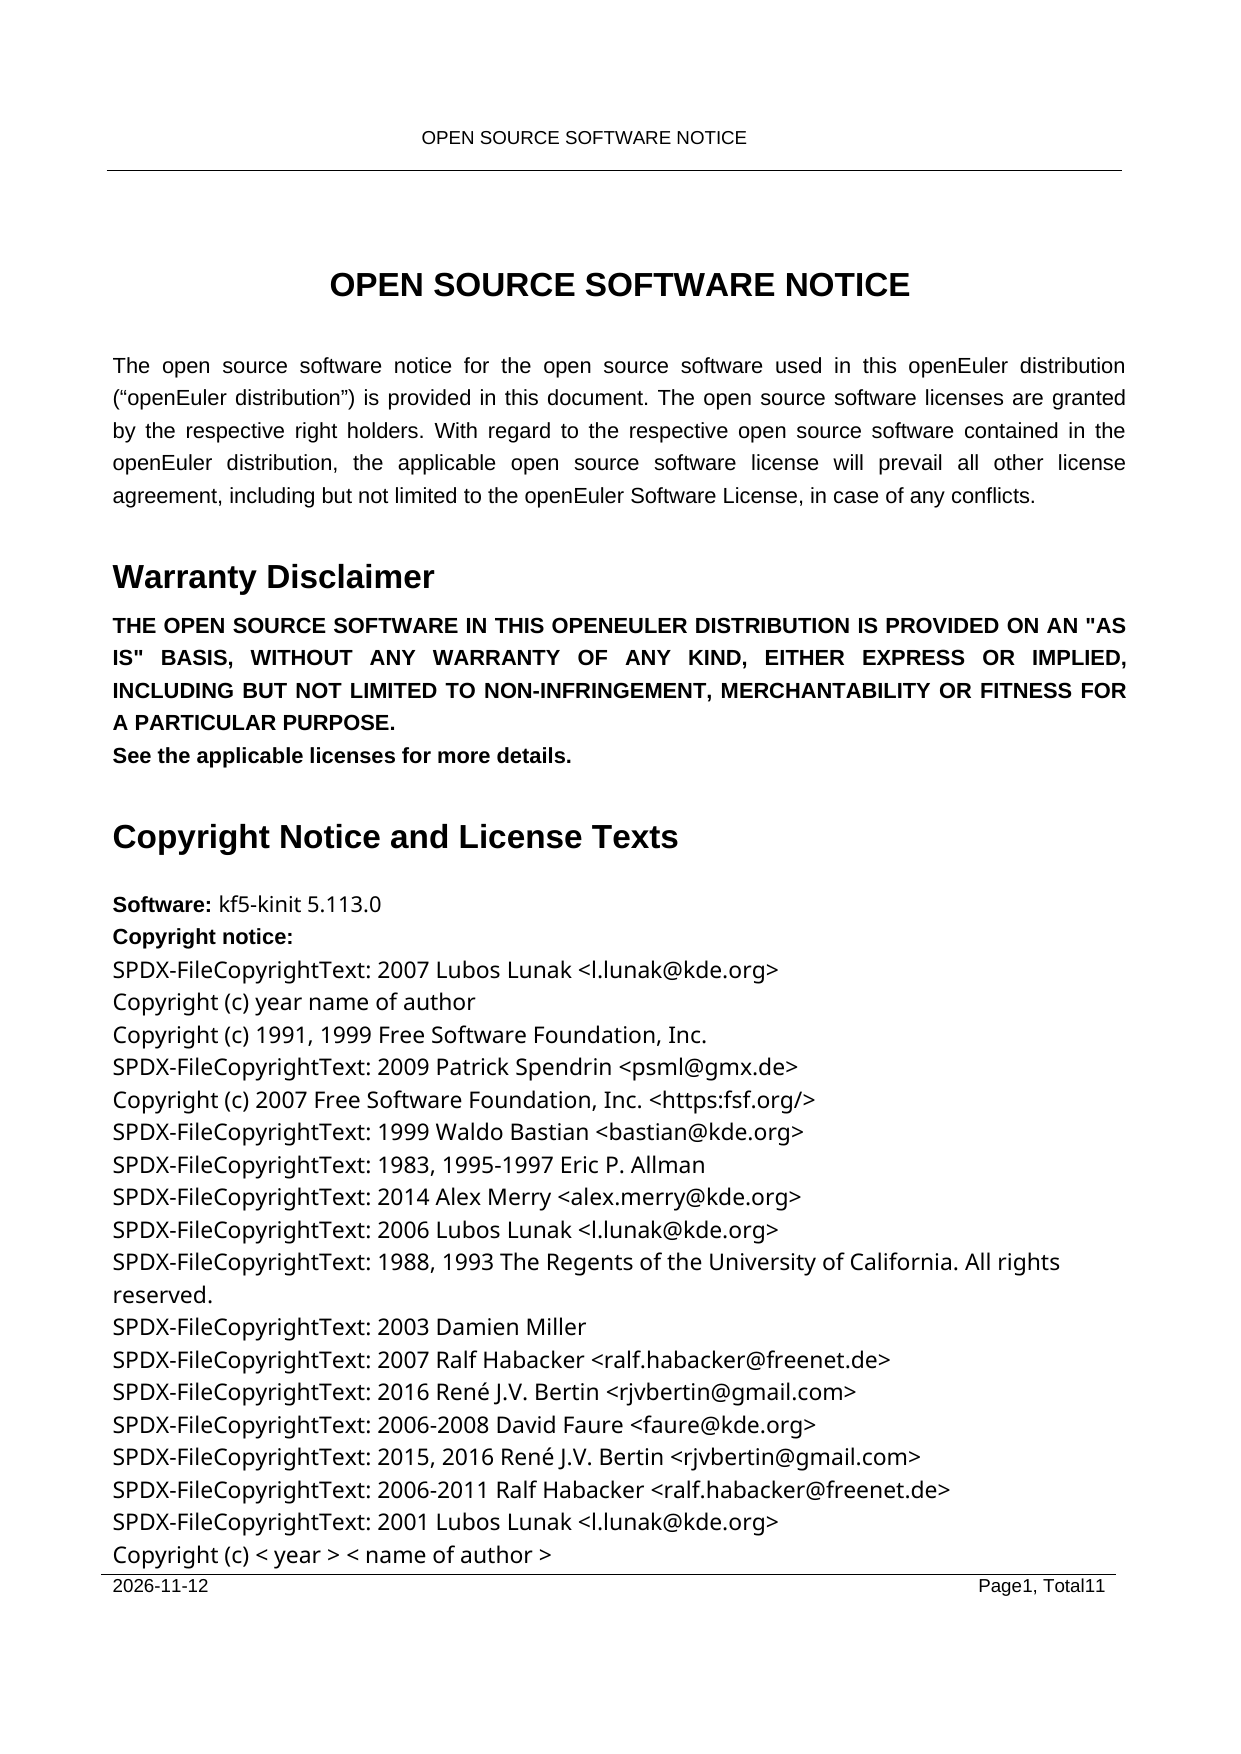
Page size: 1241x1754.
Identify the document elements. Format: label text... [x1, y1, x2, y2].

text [112, 953, 1128, 1571]
text THE OPEN SOURCE SOFTWARE IN THIS OPENEULER DISTRIBUTION IS PROVIDED ON AN "AS IS" BASIS, WITHOUT ANY WARRANTY OF ANY KIND, EITHER EXPRESS OR IMPLIED, INCLUDING BUT NOT LIMITED TO NON-INFRINGEMENT, MERCHANTABILITY OR FITNESS FOR A PARTICULAR PURPOSE. See the applicable licenses for more details. [112, 609, 1128, 771]
text Copyright notice: [112, 921, 1128, 953]
text Software: kf5-kinit 5.113.0 [112, 888, 1128, 921]
text The open source software notice for the open source software used in this openEuler distribution (“openEuler distribution”) is provided in this document. The open source software licenses are granted by the respective right holders. With regard to the respective open source software contained in the openEuler distribution, the applicable open source software license will prevail all other license agreement, including but not limited to the openEuler Software License, in case of any conflicts. [112, 349, 1128, 511]
text Copyright Notice and License Texts [112, 804, 1128, 869]
text OPEN SOURCE SOFTWARE NOTICE [112, 251, 1128, 316]
text Warranty Disclaimer [112, 544, 1128, 609]
